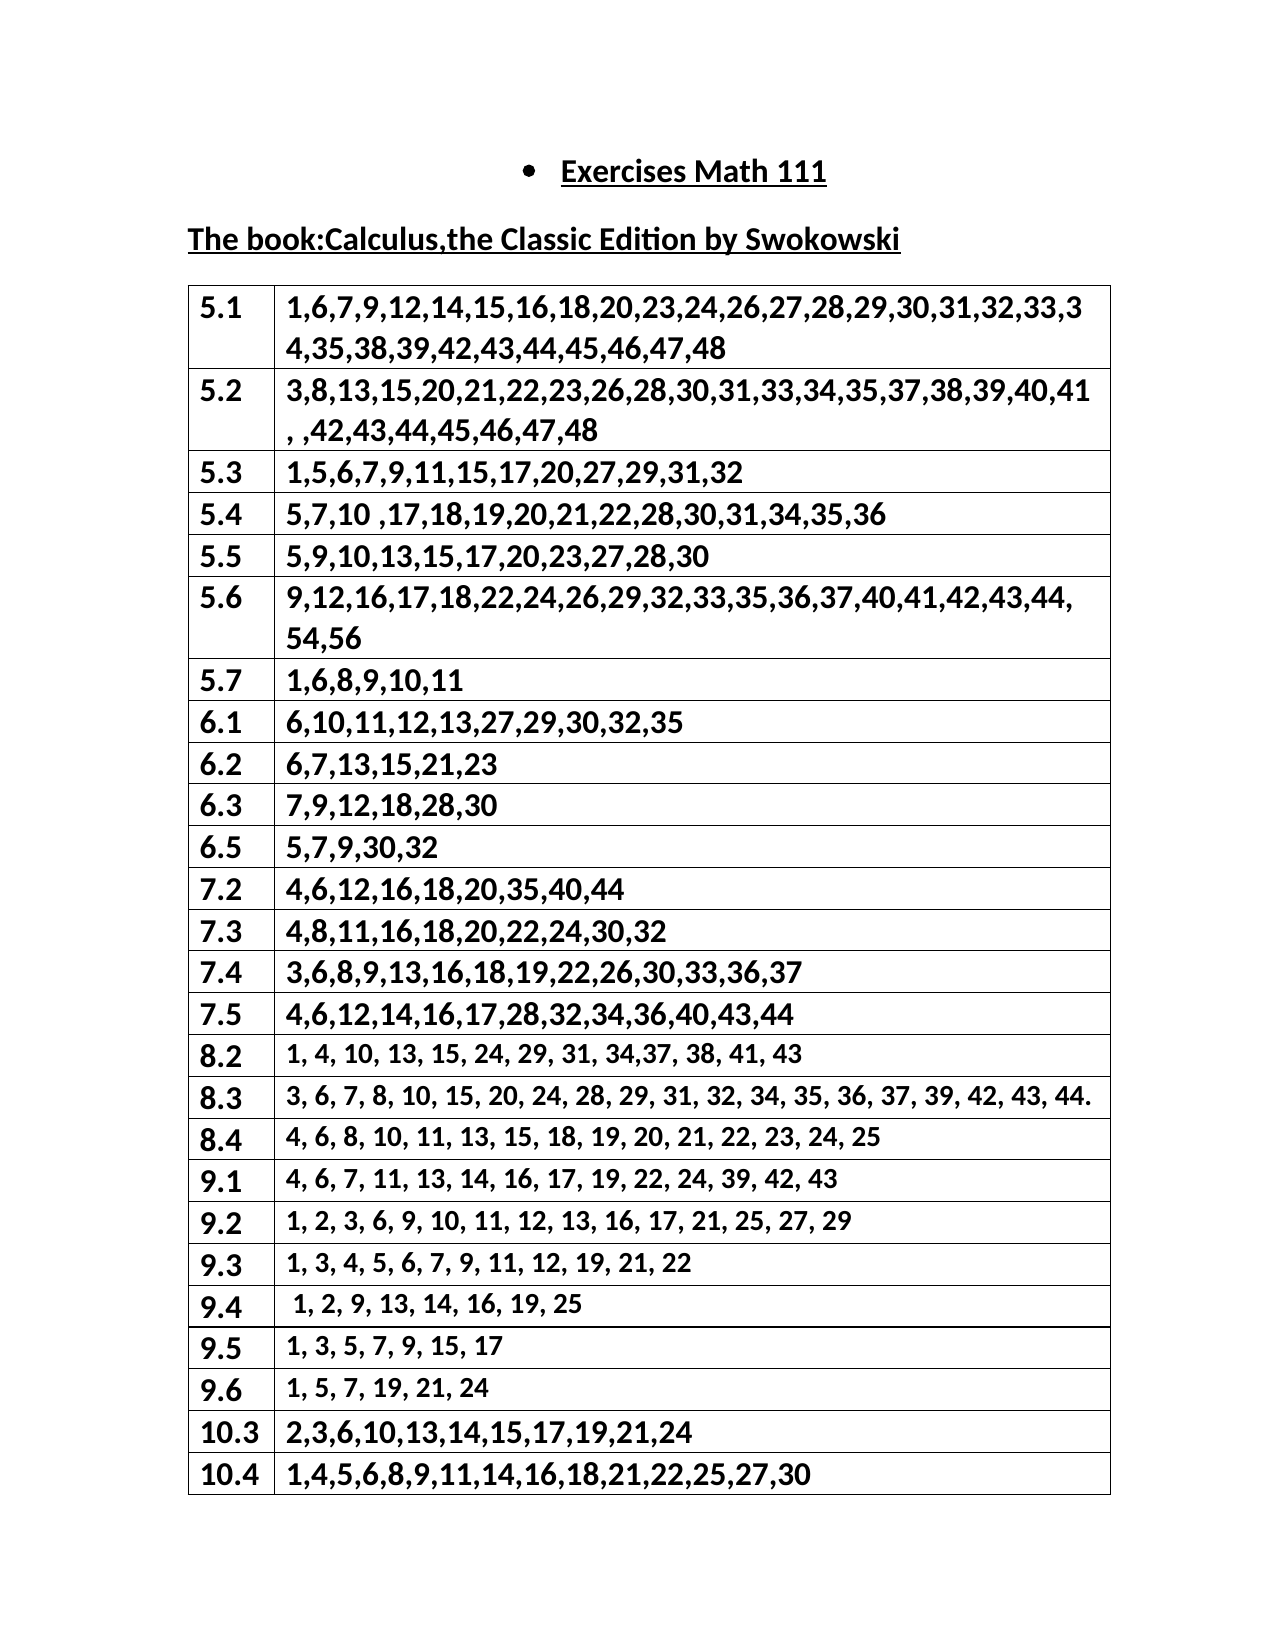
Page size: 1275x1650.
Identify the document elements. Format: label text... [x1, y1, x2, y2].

table_cell 5.4 [189, 493, 274, 534]
table_cell 8.4 [189, 1119, 274, 1159]
table_cell 2,3,6,10,13,14,15,17,19,21,24 [275, 1411, 1110, 1452]
table_cell 7.2 [189, 868, 274, 909]
table_cell 1, 4, 10, 13, 15, 24, 29, 31, 34,37, 38, 41, 43 [275, 1035, 1110, 1076]
table_cell 5.5 [189, 535, 274, 576]
table_cell 10.4 [189, 1453, 274, 1493]
table_cell 9.5 [189, 1328, 274, 1368]
table_cell 7.3 [189, 910, 274, 950]
table_cell 9.1 [189, 1160, 274, 1201]
table_cell 4, 6, 7, 11, 13, 14, 16, 17, 19, 22, 24, 39, 42, 43 [275, 1160, 1110, 1201]
table_cell 9.2 [189, 1202, 274, 1243]
table_cell 6,10,11,12,13,27,29,30,32,35 [275, 701, 1110, 742]
table_cell 4,6,12,16,18,20,35,40,44 [275, 868, 1110, 909]
table_cell 4,8,11,16,18,20,22,24,30,32 [275, 910, 1110, 950]
table_header 1,6,7,9,12,14,15,16,18,20,23,24,26,27,28,29,30,31,32,33,34,35,38,39,42,43,44,45,46,47,48 [275, 286, 1110, 368]
table_cell 1, 3, 4, 5, 6, 7, 9, 11, 12, 19, 21, 22 [275, 1244, 1110, 1284]
table_cell 9.4 [189, 1286, 274, 1326]
table_cell 1, 5, 7, 19, 21, 24 [275, 1369, 1110, 1410]
table_cell 1, 3, 5, 7, 9, 15, 17 [275, 1328, 1110, 1368]
table_cell 5.3 [189, 451, 274, 492]
text The book:Calculus,the Classic Edition by Swokowski [187, 218, 1087, 258]
table_cell 5.7 [189, 659, 274, 700]
table_cell 5.2 [189, 369, 274, 450]
table_cell 6.5 [189, 826, 274, 867]
table_cell 5,9,10,13,15,17,20,23,27,28,30 [275, 535, 1110, 576]
table_cell 9.6 [189, 1369, 274, 1410]
table_cell 1,6,8,9,10,11 [275, 659, 1110, 700]
table_cell 5,7,9,30,32 [275, 826, 1110, 867]
table_cell 1,4,5,6,8,9,11,14,16,18,21,22,25,27,30 [275, 1453, 1110, 1493]
table_cell 3,6,8,9,13,16,18,19,22,26,30,33,36,37 [275, 951, 1110, 992]
table_cell 6.1 [189, 701, 274, 742]
table_cell 6.2 [189, 743, 274, 783]
table_cell 7,9,12,18,28,30 [275, 784, 1110, 825]
table_cell 3, 6, 7, 8, 10, 15, 20, 24, 28, 29, 31, 32, 34, 35, 36, 37, 39, 42, 43, 44. [275, 1077, 1110, 1117]
table_cell 1, 2, 9, 13, 14, 16, 19, 25 [275, 1286, 1110, 1326]
table_cell 8.3 [189, 1077, 274, 1117]
table_cell 6.3 [189, 784, 274, 825]
table_cell 7.4 [189, 951, 274, 992]
table_cell 9.3 [189, 1244, 274, 1284]
table_cell 1,5,6,7,9,11,15,17,20,27,29,31,32 [275, 451, 1110, 492]
table_cell 4,6,12,14,16,17,28,32,34,36,40,43,44 [275, 993, 1110, 1034]
table_cell 5.6 [189, 577, 274, 658]
table_cell 8.2 [189, 1035, 274, 1076]
table_cell 4, 6, 8, 10, 11, 13, 15, 18, 19, 20, 21, 22, 23, 24, 25 [275, 1119, 1110, 1159]
list Exercises Math 111 [262, 150, 1087, 191]
table_header 5.1 [189, 286, 274, 368]
table_cell 3,8,13,15,20,21,22,23,26,28,30,31,33,34,35,37,38,39,40,41, ,42,43,44,45,46,47,48 [275, 369, 1110, 450]
table_cell 7.5 [189, 993, 274, 1034]
table_cell 1, 2, 3, 6, 9, 10, 11, 12, 13, 16, 17, 21, 25, 27, 29 [275, 1202, 1110, 1243]
table_cell 10.3 [189, 1411, 274, 1452]
table_cell 9,12,16,17,18,22,24,26,29,32,33,35,36,37,40,41,42,43,44, 54,56 [275, 577, 1110, 658]
table_cell 5,7,10 ,17,18,19,20,21,22,28,30,31,34,35,36 [275, 493, 1110, 534]
table_cell 6,7,13,15,21,23 [275, 743, 1110, 783]
